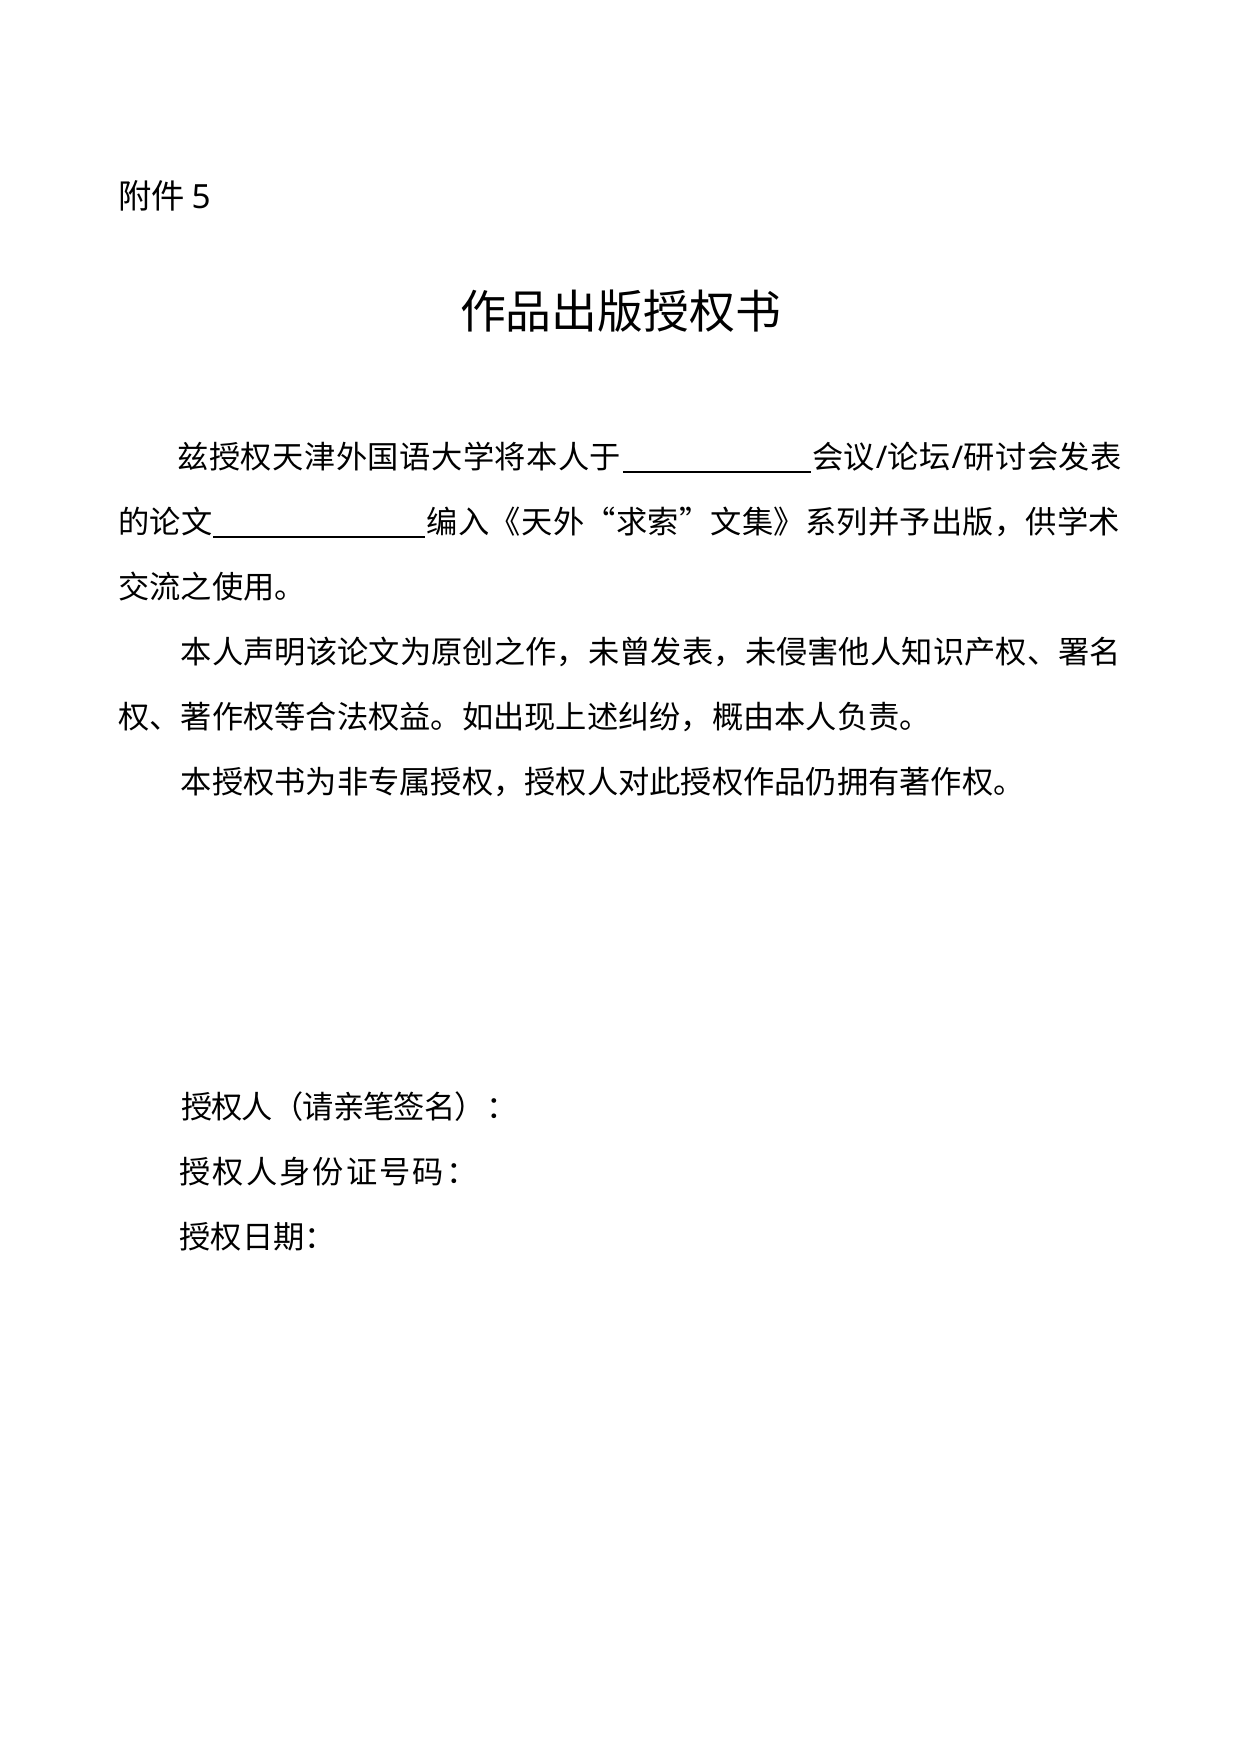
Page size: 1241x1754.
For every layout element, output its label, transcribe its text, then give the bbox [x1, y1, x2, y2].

text 授权人身份证号码： [118, 1137, 1122, 1202]
text 授权人（请亲笔签名）： [118, 1072, 1122, 1137]
text 作品出版授权书 [118, 259, 1122, 357]
text 授权日期： [118, 1202, 1122, 1267]
text 附件5 [118, 162, 1122, 227]
text 本授权书为非专属授权，授权人对此授权作品仍拥有著作权。 [118, 747, 1122, 812]
text 本人声明该论文为原创之作，未曾发表，未侵害他人知识产权、署名权、著作权等合法权益。如出现上述纠纷，概由本人负责。 [118, 617, 1122, 747]
text 兹授权天津外国语大学将本人于 会议/论坛/研讨会发表的论文 编入《天外“求索”文集》系列并予出版，供学术交流之使用。 [118, 422, 1122, 617]
